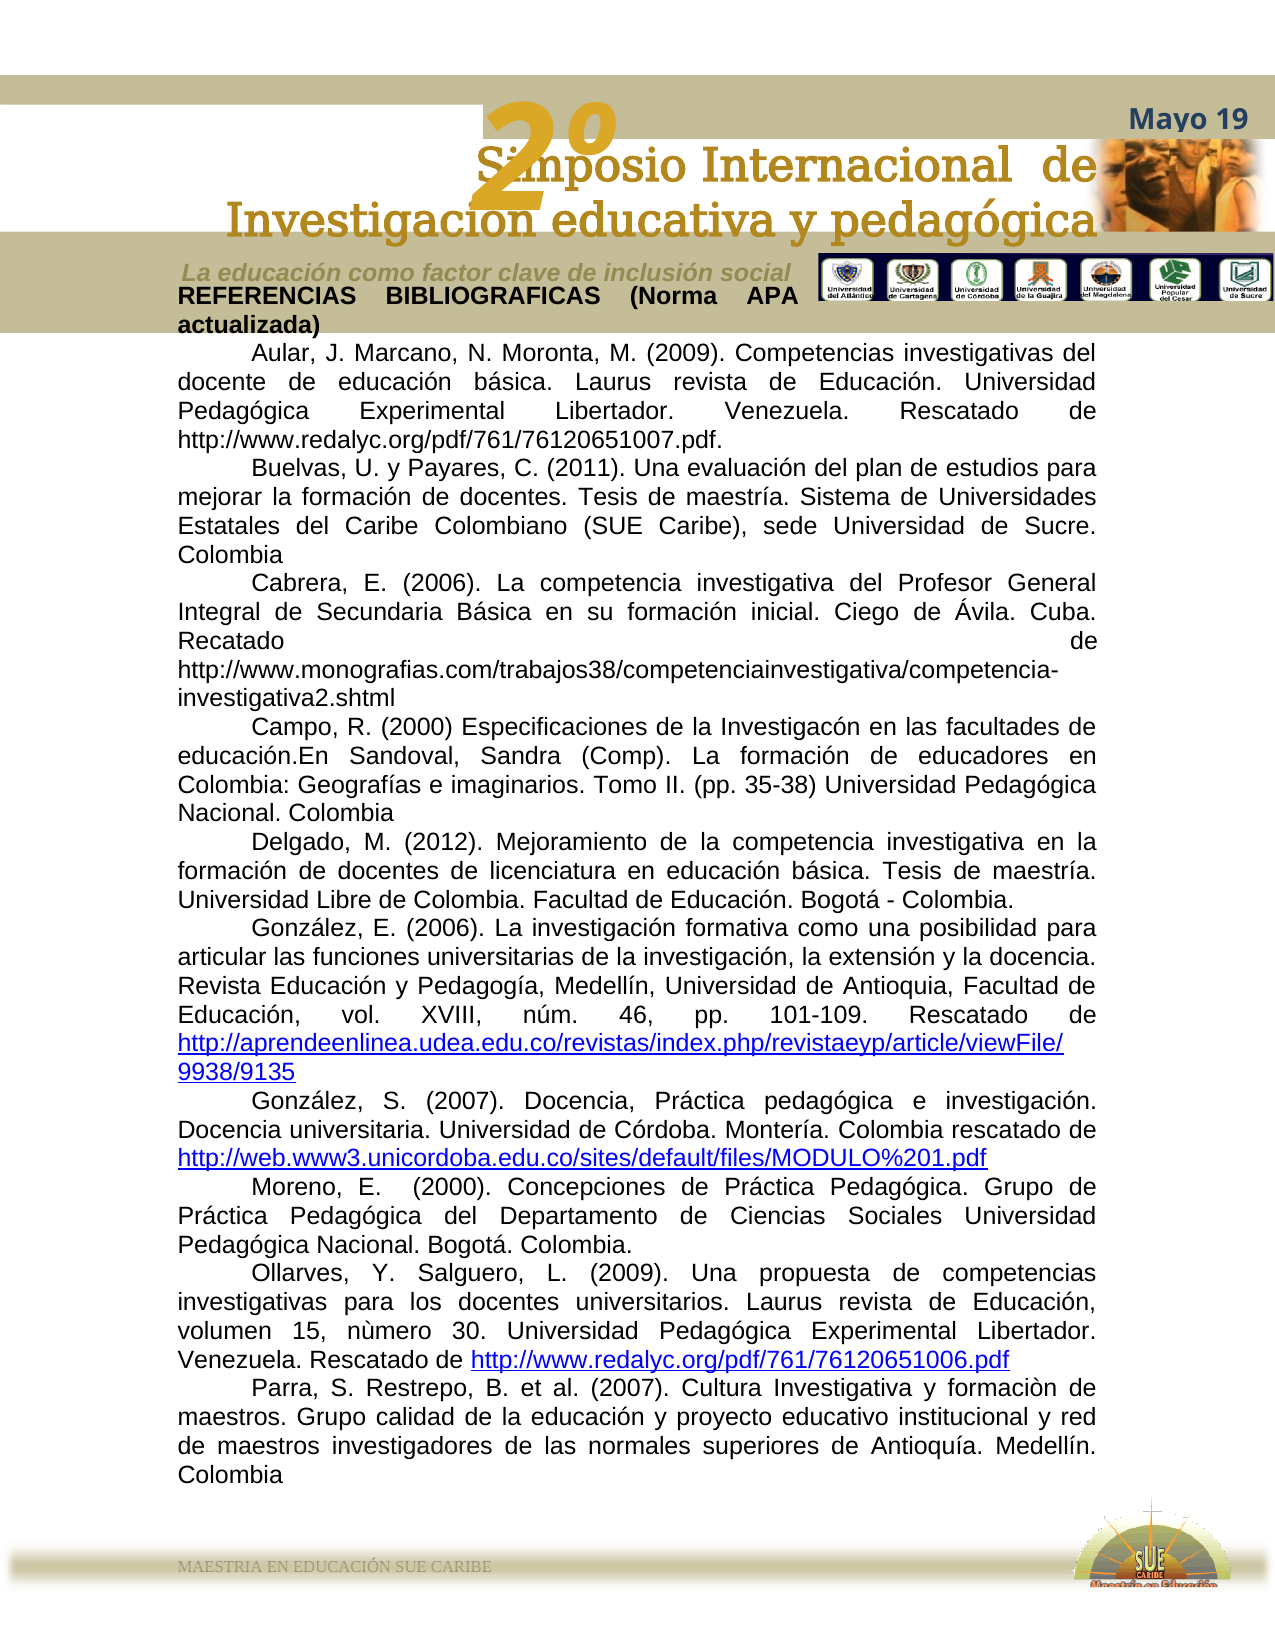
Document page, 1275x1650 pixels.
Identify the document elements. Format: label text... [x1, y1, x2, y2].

text Cabrera, E. (2006). La competencia investigativa del Profesor General Integral de Secundaria Básica en su formación inicial. Ciego de Ávila. Cuba. Recatado de http://www.monografias.com/trabajos38/competenciainvestigativa/competencia-investigativa2.shtml [177, 568, 1098, 712]
text REFERENCIAS BIBLIOGRAFICAS (Norma APA actualizada) [177, 281, 1098, 338]
text Moreno, E. (2000). Concepciones de Práctica Pedagógica. Grupo de Práctica Pedagógica del Departamento de Ciencias Sociales Universidad Pedagógica Nacional. Bogotá. Colombia. [177, 1172, 1098, 1258]
text Aular, J. Marcano, N. Moronta, M. (2009). Competencias investigativas del docente de educación básica. Laurus revista de Educación. Universidad Pedagógica Experimental Libertador. Venezuela. Rescatado de http://www.redalyc.org/pdf/761/76120651007.pdf. [177, 338, 1098, 453]
text Buelvas, U. y Payares, C. (2011). Una evaluación del plan de estudios para mejorar la formación de docentes. Tesis de maestría. Sistema de Universidades Estatales del Caribe Colombiano (SUE Caribe), sede Universidad de Sucre. Colombia [177, 453, 1098, 568]
text González, S. (2007). Docencia, Práctica pedagógica e investigación. Docencia universitaria. Universidad de Córdoba. Montería. Colombia rescatado de http://web.www3.unicordoba.edu.co/sites/default/files/MODULO%201.pdf [177, 1086, 1098, 1172]
text Campo, R. (2000) Especificaciones de la Investigacón en las facultades de educación.En Sandoval, Sandra (Comp). La formación de educadores en Colombia: Geografías e imaginarios. Tomo II. (pp. 35-38) Universidad Pedagógica Nacional. Colombia [177, 712, 1098, 827]
text Parra, S. Restrepo, B. et al. (2007). Cultura Investigativa y formaciòn de maestros. Grupo calidad de la educación y proyecto educativo institucional y red de maestros investigadores de las normales superiores de Antioquía. Medellín. Colombia [177, 1373, 1098, 1488]
text Delgado, M. (2012). Mejoramiento de la competencia investigativa en la formación de docentes de licenciatura en educación básica. Tesis de maestría. Universidad Libre de Colombia. Facultad de Educación. Bogotá - Colombia. [177, 827, 1098, 913]
picture [818, 253, 1274, 301]
text González, E. (2006). La investigación formativa como una posibilidad para articular las funciones universitarias de la investigación, la extensión y la docencia. Revista Educación y Pedagogía, Medellín, Universidad de Antioquia, Facultad de Educación, vol. XVIII, núm. 46, pp. 101-109. Rescatado de http://aprendeenlinea.udea.edu.co/revistas/index.php/revistaeyp/article/viewFile/9938/9135 [177, 913, 1098, 1086]
text Ollarves, Y. Salguero, L. (2009). Una propuesta de competencias investigativas para los docentes universitarios. Laurus revista de Educación, volumen 15, nùmero 30. Universidad Pedagógica Experimental Libertador. Venezuela. Rescatado de http://www.redalyc.org/pdf/761/76120651006.pdf [177, 1258, 1098, 1373]
picture [0, 1495, 1273, 1593]
picture [1114, 143, 1239, 231]
